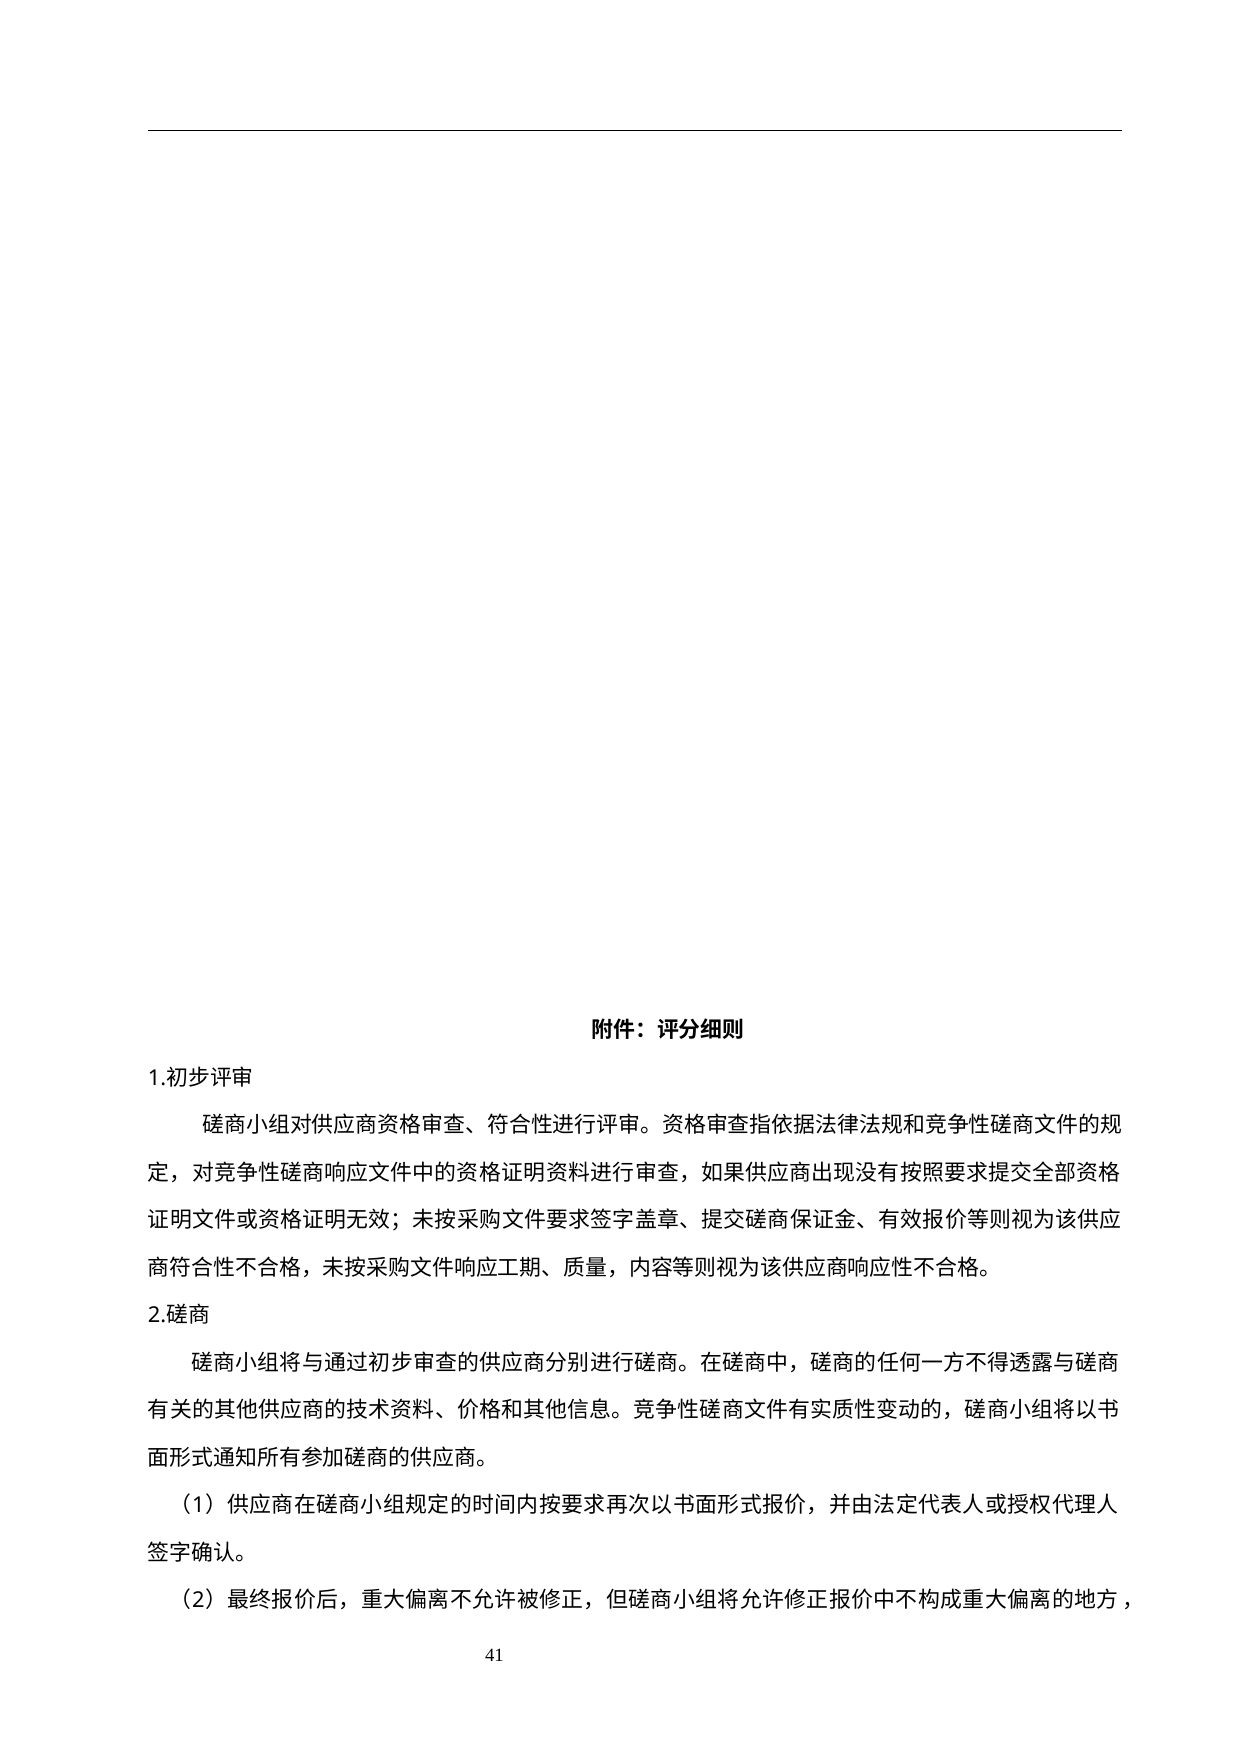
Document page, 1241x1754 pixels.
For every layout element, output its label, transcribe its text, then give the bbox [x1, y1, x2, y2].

text 磋商小组对供应商资格审查、符合性进行评审。资格审查指依据法律法规和竞争性磋商文件的规定，对竞争性磋商响应文件中的资格证明资料进行审查，如果供应商出现没有按照要求提交全部资格证明文件或资格证明无效；未按采购文件要求签字盖章、提交磋商保证金、有效报价等则视为该供应商符合性不合格，未按采购文件响应工期、质量，内容等则视为该供应商响应性不合格。 [148, 1107, 1122, 1281]
text 2.磋商 [148, 1297, 1122, 1329]
text （1）供应商在磋商小组规定的时间内按要求再次以书面形式报价，并由法定代表人或授权代理人签字确认。 [148, 1487, 1122, 1567]
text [148, 1582, 1122, 1614]
text 附件：评分细则 [148, 1012, 1122, 1044]
text 磋商小组将与通过初步审查的供应商分别进行磋商。在磋商中，磋商的任何一方不得透露与磋商有关的其他供应商的技术资料、价格和其他信息。竞争性磋商文件有实质性变动的，磋商小组将以书面形式通知所有参加磋商的供应商。 [148, 1345, 1122, 1471]
text 1.初步评审 [148, 1059, 1122, 1091]
